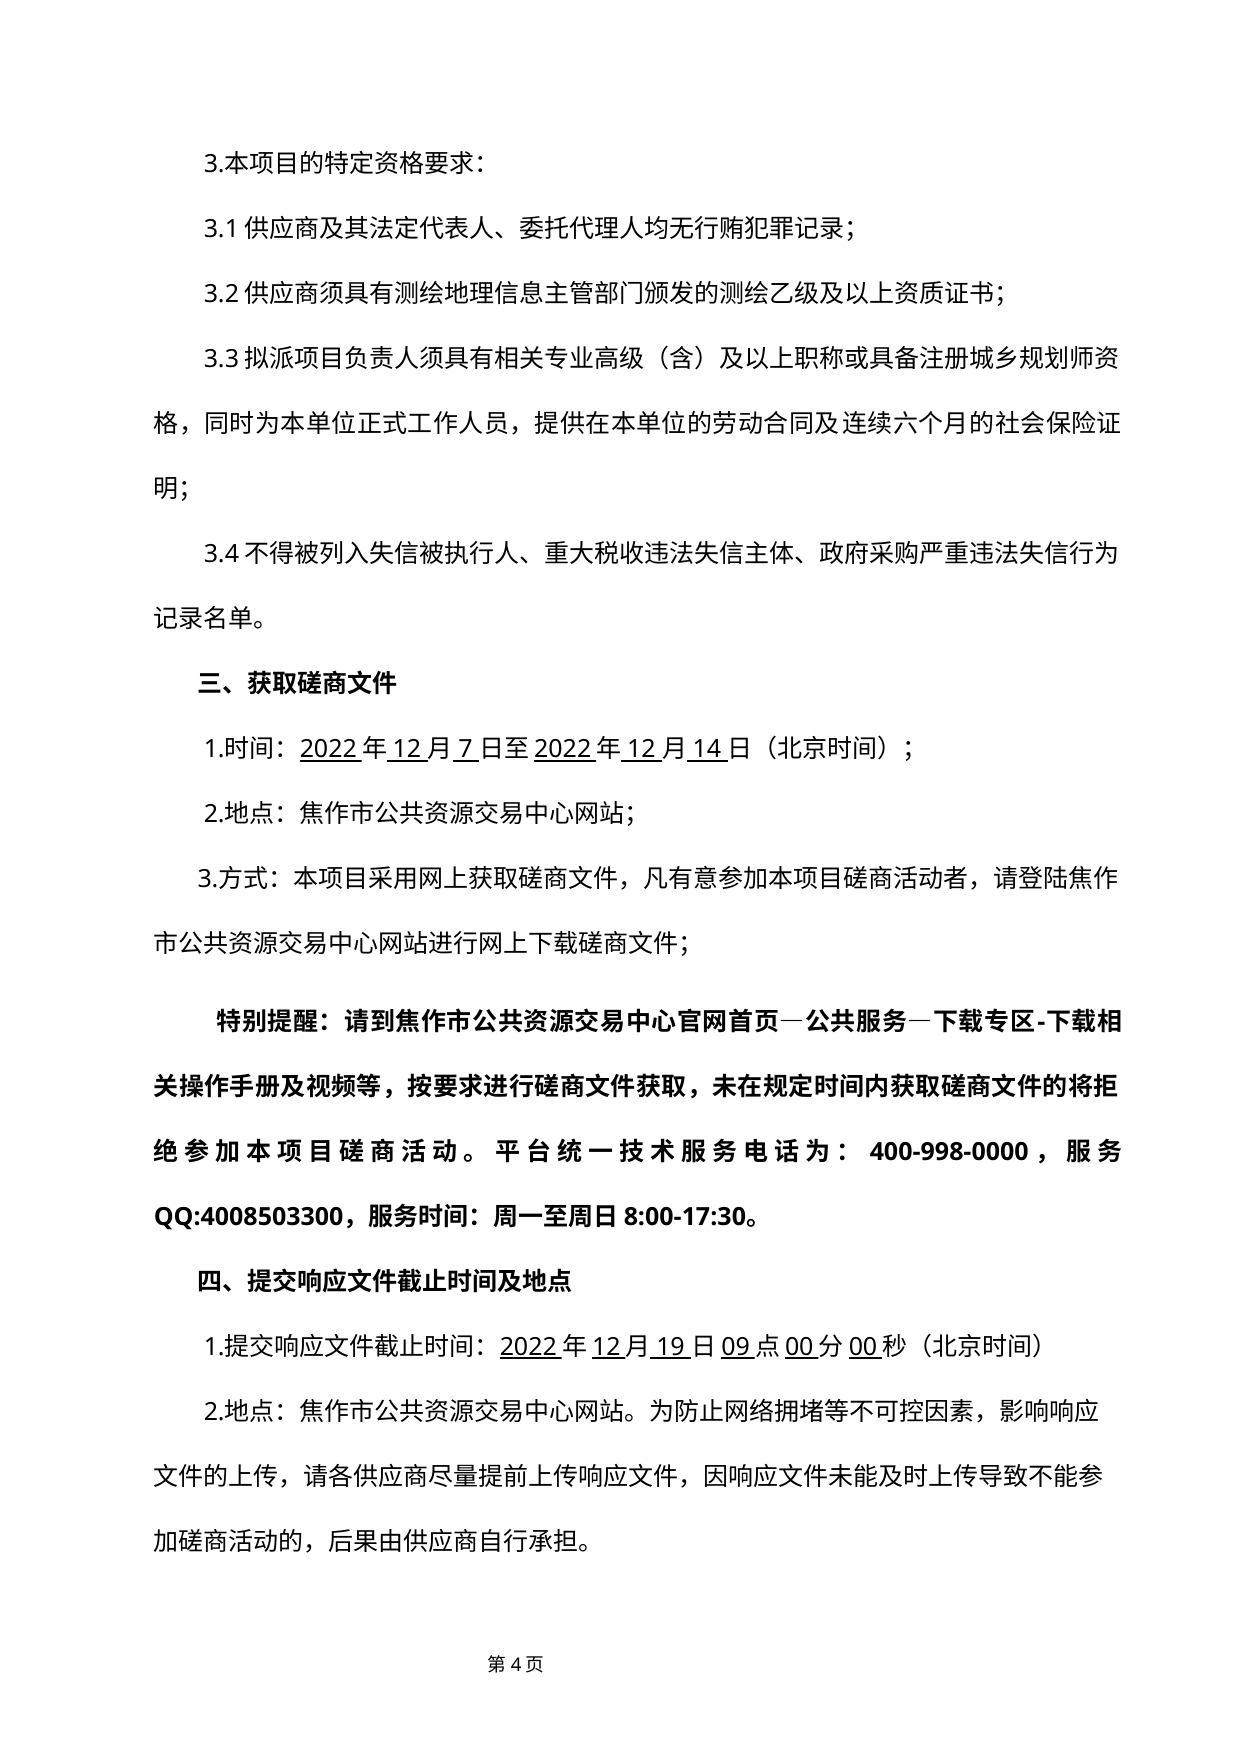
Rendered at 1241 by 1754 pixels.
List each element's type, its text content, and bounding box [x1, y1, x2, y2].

text 3.本项目的特定资格要求： [153, 129, 1122, 194]
list 方式：本项目采用网上获取磋商文件，凡有意参加本项目磋商活动者，请登陆焦作市公共资源交易中心网站进行网上下载磋商文件； [153, 844, 1122, 974]
text 3.2供应商须具有测绘地理信息主管部门颁发的测绘乙级及以上资质证书； [153, 259, 1122, 324]
list 获取磋商文件 [153, 649, 1122, 714]
text 3.1供应商及其法定代表人、委托代理人均无行贿犯罪记录； [153, 194, 1122, 259]
text 2.地点：焦作市公共资源交易中心网站。为防止网络拥堵等不可控因素，影响响应文件的上传，请各供应商尽量提前上传响应文件，因响应文件未能及时上传导致不能参加磋商活动的，后果由供应商自行承担。 [153, 1377, 1122, 1572]
text 1.提交响应文件截止时间：2022年12月 19 日09点00分00秒（北京时间） [153, 1312, 1122, 1377]
text 特别提醒：请到焦作市公共资源交易中心官网首页—公共服务—下载专区-下载相关操作手册及视频等，按要求进行磋商文件获取，未在规定时间内获取磋商文件的将拒绝参加本项目磋商活动。平台统一技术服务电话为：400-998-0000，服务QQ:4008503300，服务时间：周一至周日8:00-17:30。 [153, 987, 1122, 1247]
text 3.4不得被列入失信被执行人、重大税收违法失信主体、政府采购严重违法失信行为记录名单。 [153, 519, 1122, 649]
text 3.3拟派项目负责人须具有相关专业高级（含）及以上职称或具备注册城乡规划师资格，同时为本单位正式工作人员，提供在本单位的劳动合同及连续六个月的社会保险证明； [153, 324, 1122, 519]
list 时间：2022年 12 月 7 日至2022年 12 月 14 日（北京时间）； [153, 714, 1122, 779]
list 地点：焦作市公共资源交易中心网站； [153, 779, 1122, 844]
list 提交响应文件截止时间及地点 [153, 1247, 1122, 1312]
